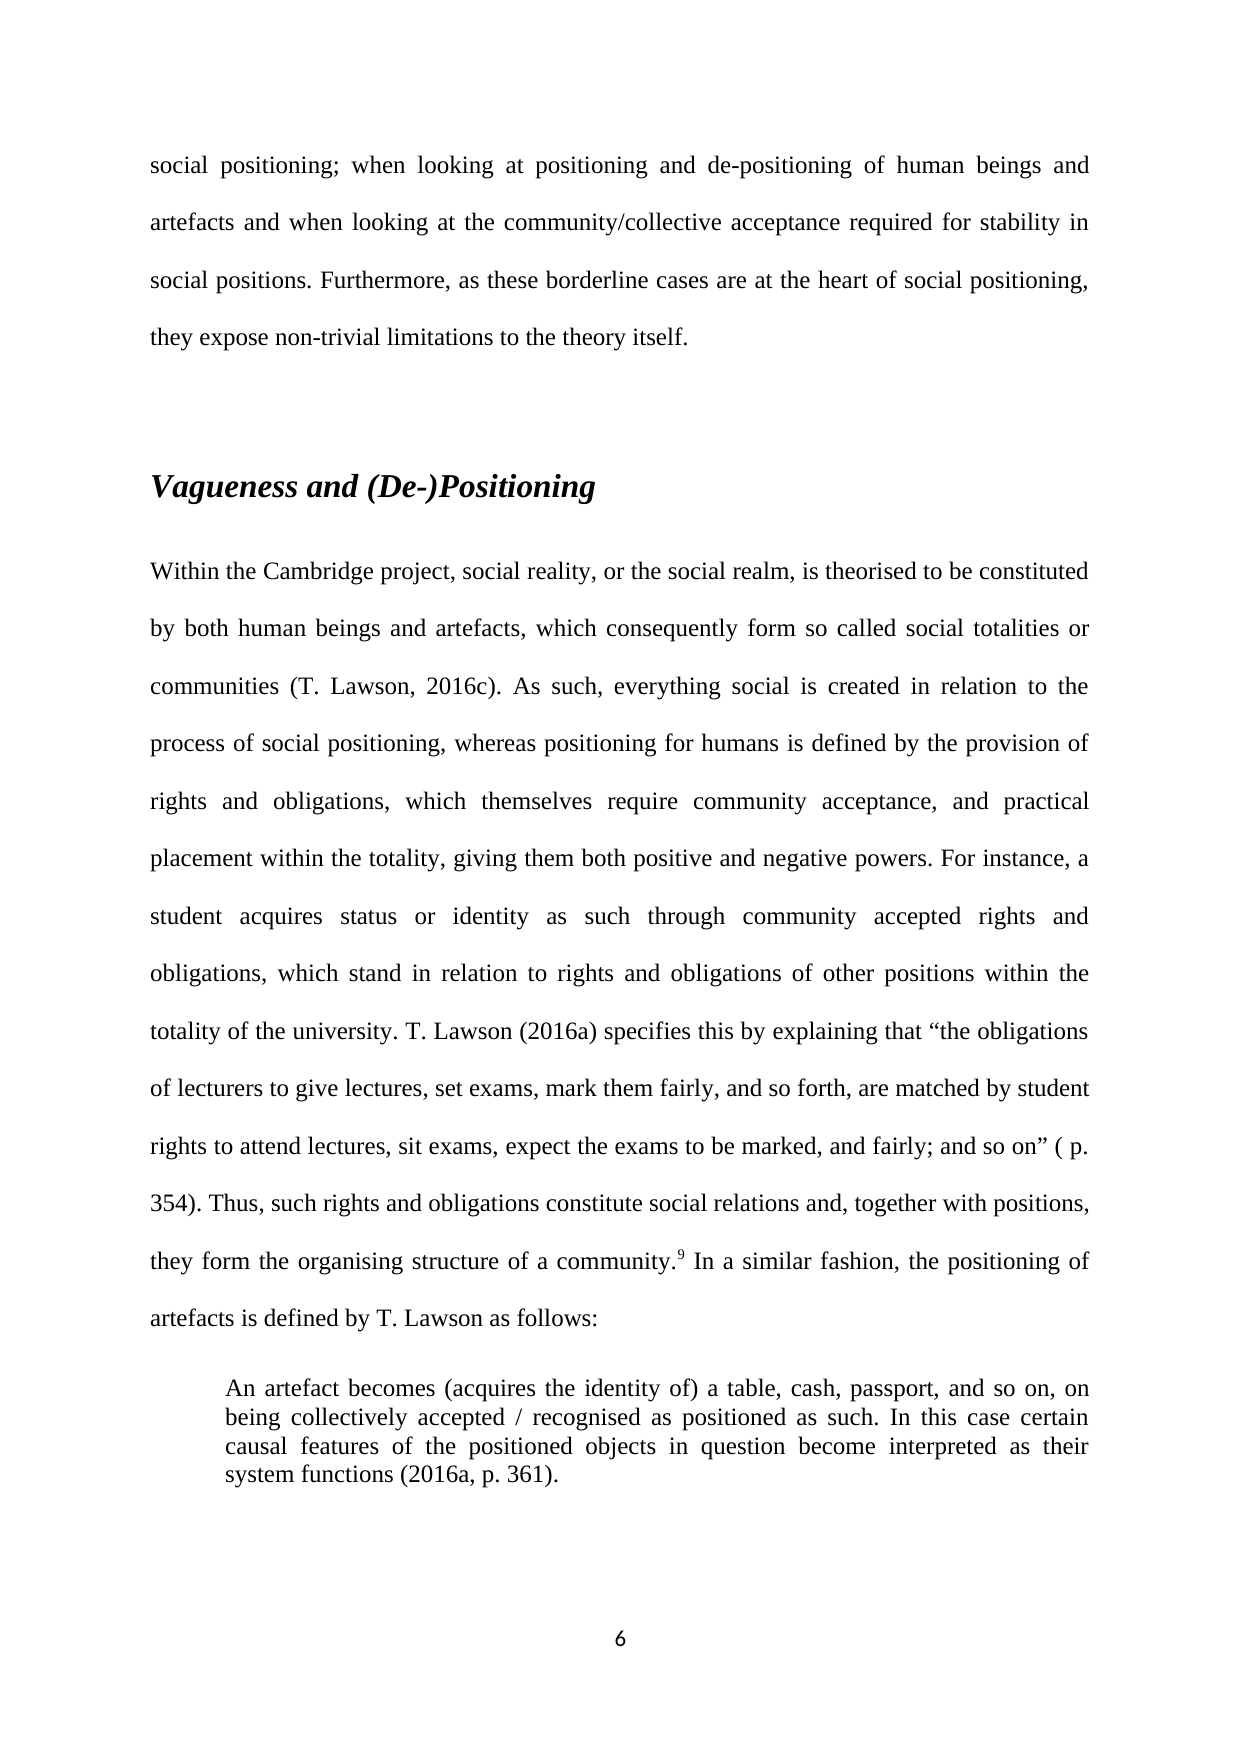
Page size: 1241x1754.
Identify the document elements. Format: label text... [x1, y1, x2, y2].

subtitle Vagueness and (De-)Positioning [150, 467, 1090, 505]
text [150, 150, 1090, 351]
text An artefact becomes (acquires the identity of) a table, cash, passport, and so on, on being collectively accepted / recognised as positioned as such. In this case certain causal features of the positioned objects in question become interpreted as their system functions (2016a, p. 361). [225, 1373, 1090, 1488]
text Within the Cambridge project, social reality, or the social realm, is theorised to be constituted by both human beings and artefacts, which consequently form so called social totalities or communities (T. Lawson, 2016c). As such, everything social is created in relation to the process of social positioning, whereas positioning for humans is defined by the provision of rights and obligations, which themselves require community acceptance, and practical placement within the totality, giving them both positive and negative powers. For instance, a student acquires status or identity as such through community accepted rights and obligations, which stand in relation to rights and obligations of other positions within the totality of the university. T. Lawson (2016a) specifies this by explaining that “the obligations of lecturers to give lectures, set exams, mark them fairly, and so forth, are matched by student rights to attend lectures, sit exams, expect the exams to be marked, and fairly; and so on” ( p. 354). Thus, such rights and obligations constitute social relations and, together with positions, they form the organising structure of a community. In a similar fashion, the positioning of artefacts is defined by T. Lawson as follows: [150, 556, 1090, 1332]
